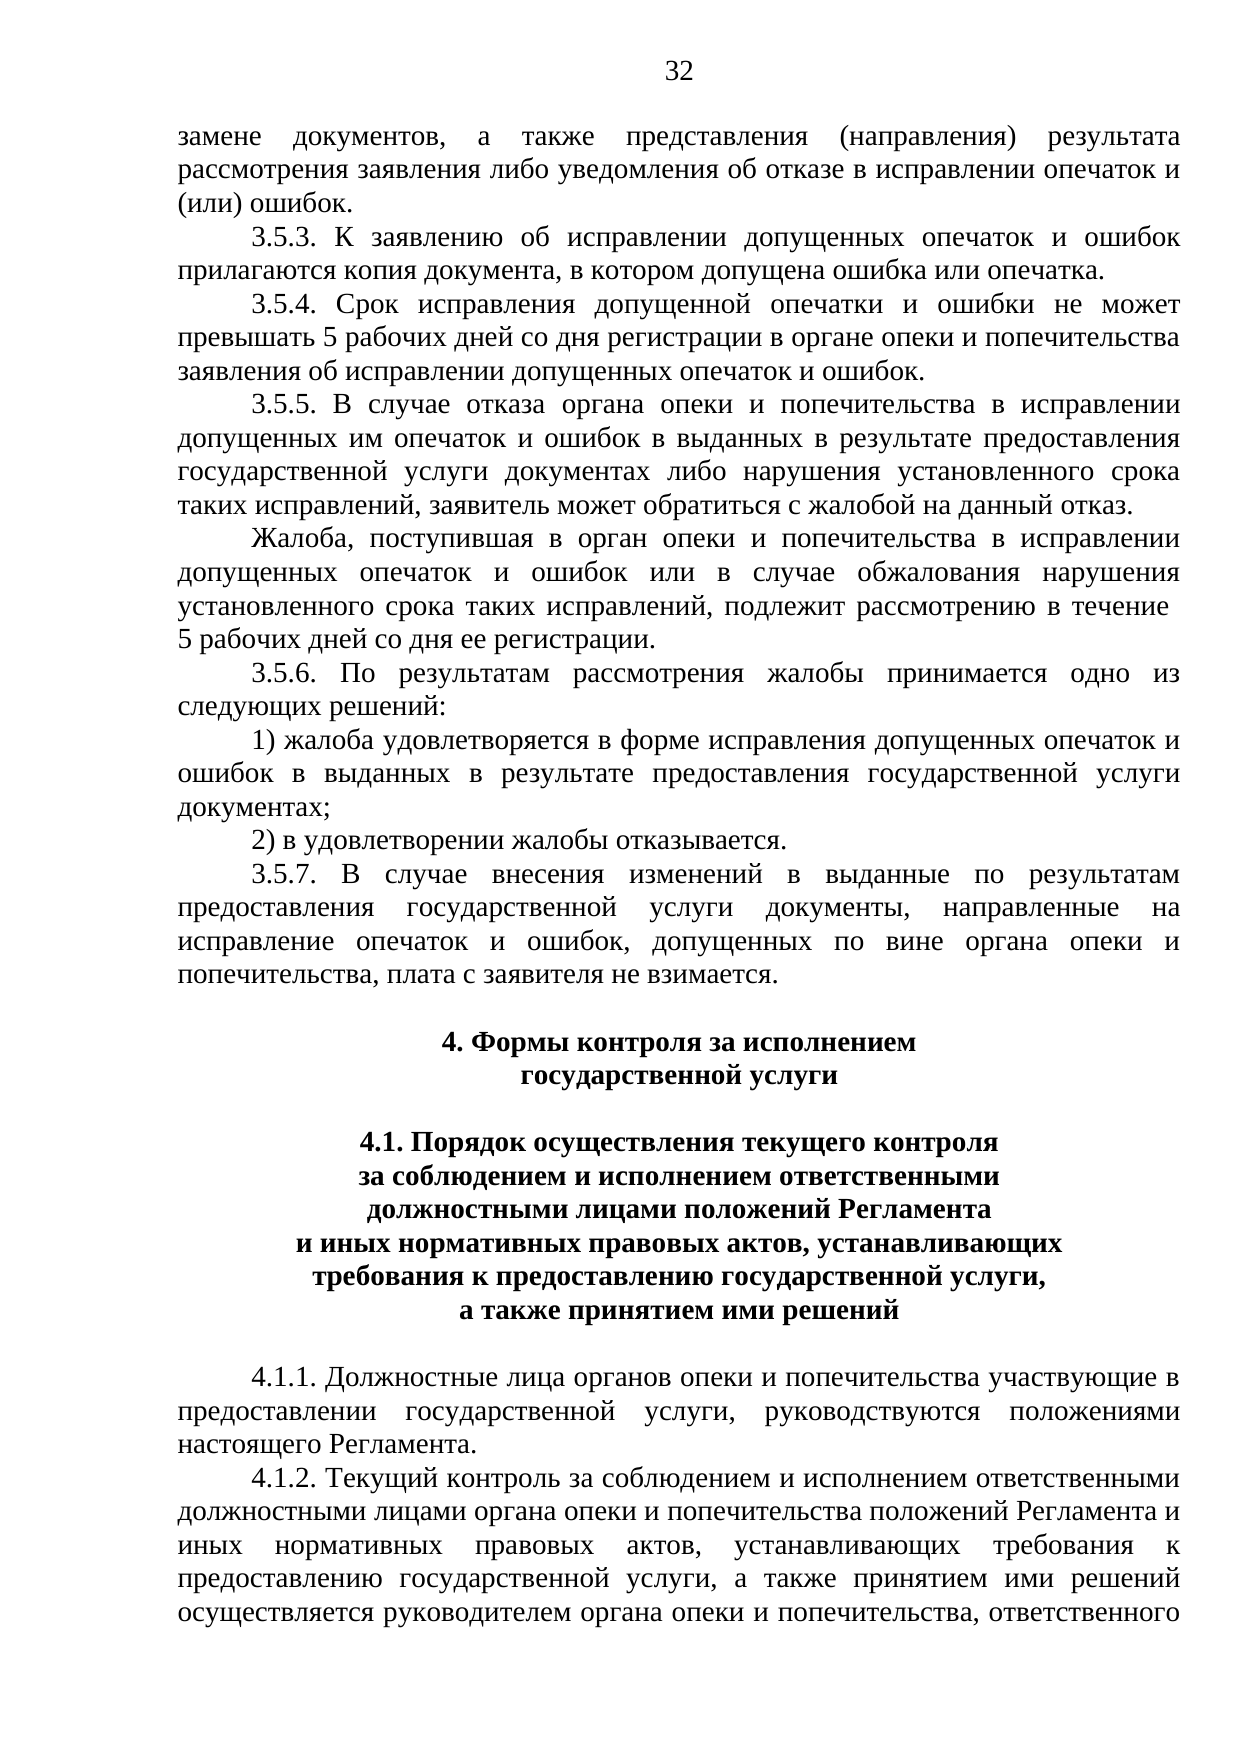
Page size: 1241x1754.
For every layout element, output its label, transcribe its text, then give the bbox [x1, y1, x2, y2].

text 3.5.3. К заявлению об исправлении допущенных опечаток и ошибок прилагаются копия документа, в котором допущена ошибка или опечатка. [177, 219, 1181, 286]
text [177, 118, 1181, 219]
text 2) в удовлетворении жалобы отказывается. [177, 822, 1181, 856]
text 3.5.6. По результатам рассмотрения жалобы принимается одно из следующих решений: [177, 655, 1181, 722]
text требования к предоставлению государственной услуги, [177, 1258, 1181, 1292]
text 4.1. Порядок осуществления текущего контроля [177, 1124, 1181, 1158]
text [177, 1460, 1181, 1627]
text 1) жалоба удовлетворяется в форме исправления допущенных опечаток и ошибок в выданных в результате предоставления государственной услуги документах; [177, 722, 1181, 822]
text 3.5.7. В случае внесения изменений в выданные по результатам предоставления государственной услуги документы, направленные на исправление опечаток и ошибок, допущенных по вине органа опеки и попечительства, плата с заявителя не взимается. [177, 856, 1181, 990]
text и иных нормативных правовых актов, устанавливающих [177, 1225, 1181, 1258]
text государственной услуги [177, 1057, 1181, 1091]
text 3.5.4. Срок исправления допущенной опечатки и ошибки не может превышать 5 рабочих дней со дня регистрации в органе опеки и попечительства заявления об исправлении допущенных опечаток и ошибок. [177, 286, 1181, 386]
text Жалоба, поступившая в орган опеки и попечительства в исправлении допущенных опечаток и ошибок или в случае обжалования нарушения установленного срока таких исправлений, подлежит рассмотрению в течение 5 рабочих дней со дня ее регистрации. [177, 521, 1181, 655]
text 4. Формы контроля за исполнением [177, 1024, 1181, 1057]
text должностными лицами положений Регламента [177, 1191, 1181, 1225]
text а также принятием ими решений [177, 1292, 1181, 1326]
text за соблюдением и исполнением ответственными [177, 1158, 1181, 1191]
text 3.5.5. В случае отказа органа опеки и попечительства в исправлении допущенных им опечаток и ошибок в выданных в результате предоставления государственной услуги документах либо нарушения установленного срока таких исправлений, заявитель может обратиться с жалобой на данный отказ. [177, 386, 1181, 521]
text 4.1.1. Должностные лица органов опеки и попечительства участвующие в предоставлении государственной услуги, руководствуются положениями настоящего Регламента. [177, 1359, 1181, 1460]
